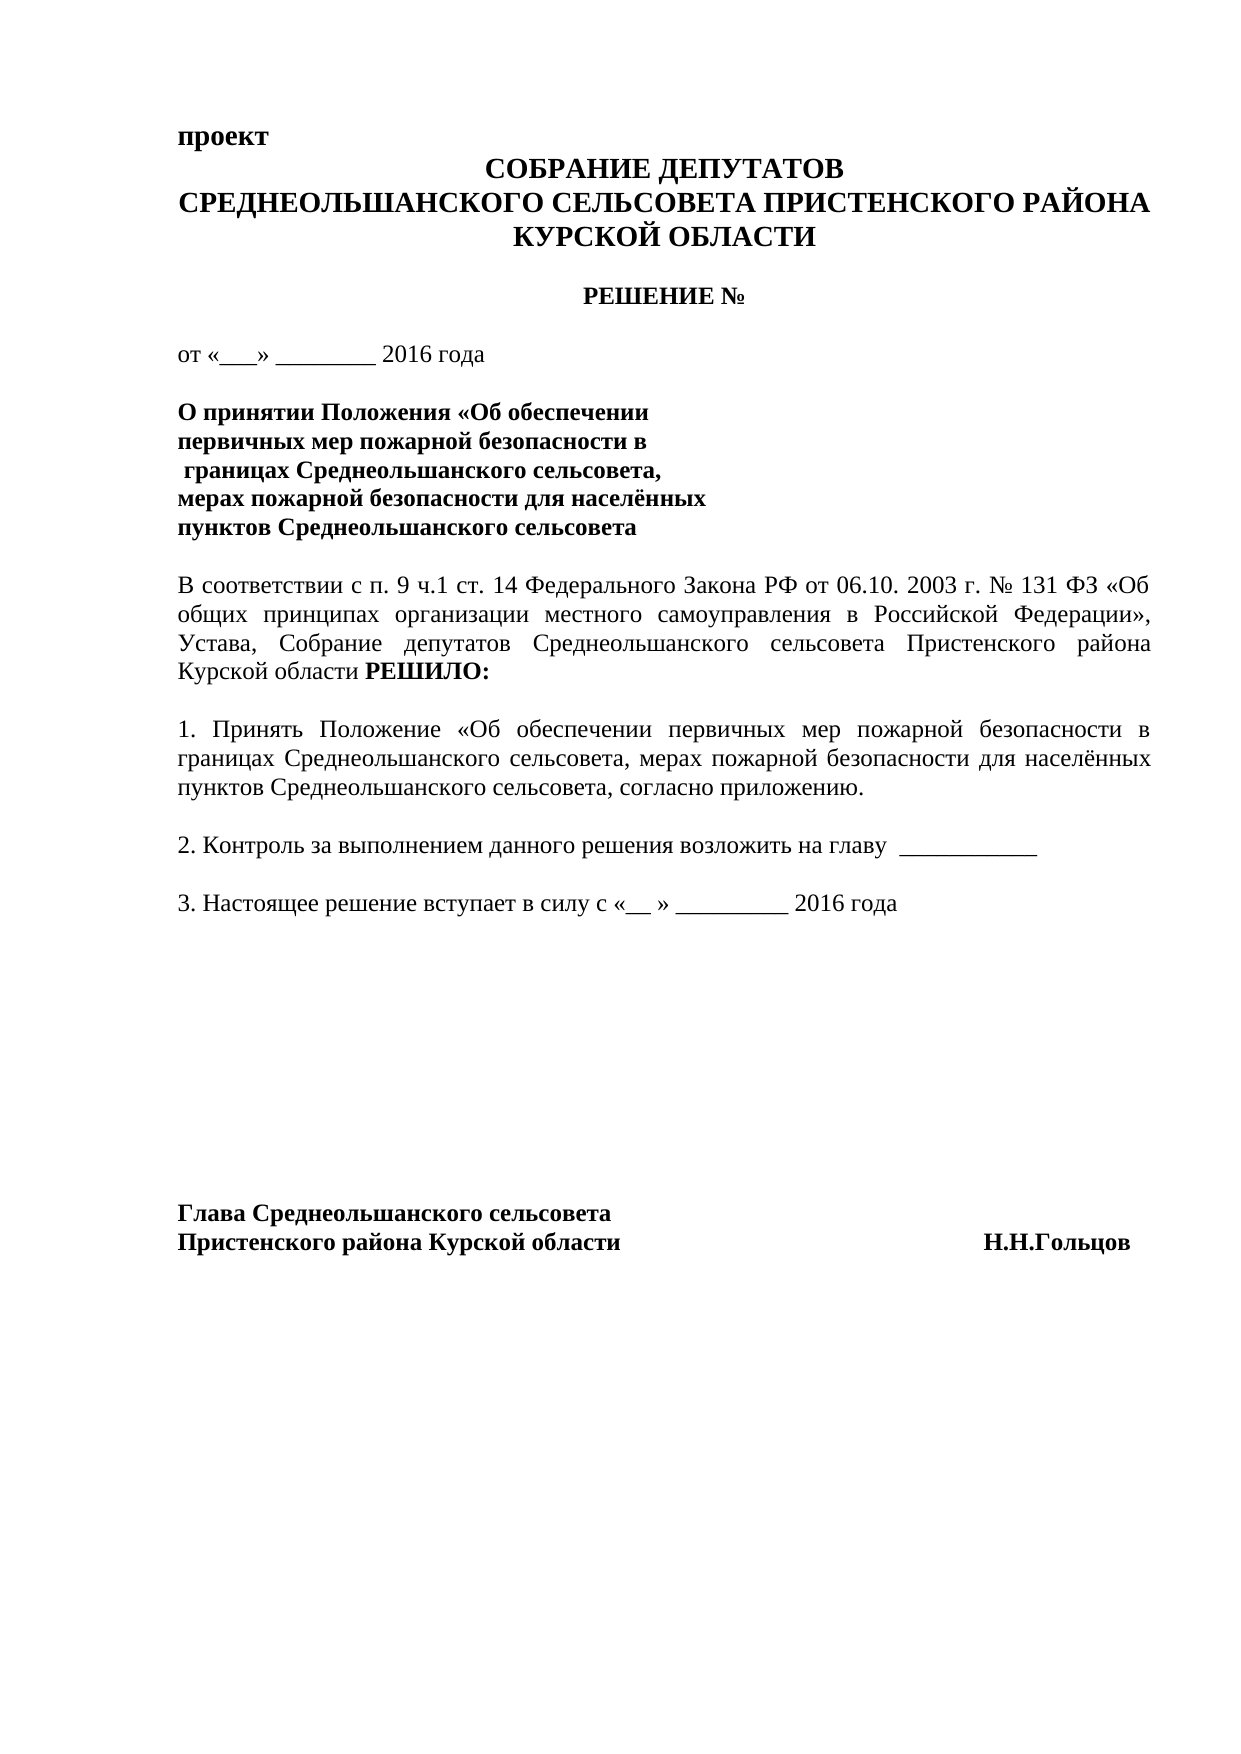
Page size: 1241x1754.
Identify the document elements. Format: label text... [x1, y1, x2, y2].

text О принятии Положения «Об обеспечении [177, 397, 1152, 426]
text Глава Среднеольшанского сельсовета [177, 1198, 1152, 1227]
text В соответствии с п. 9 ч.1 ст. 14 Федерального Закона РФ от 06.10. 2003 г. № 131 ФЗ «Об общих принципах организации местного самоуправления в Российской Федерации», Устава, Собрание депутатов Среднеольшанского сельсовета Пристенского района Курской области РЕШИЛО: [177, 570, 1152, 685]
text пунктов Среднеольшанского сельсовета [177, 512, 1152, 541]
text СОБРАНИЕ ДЕПУТАТОВ [177, 152, 1152, 185]
text проект [177, 118, 1152, 152]
text Пристенского района Курской области Н.Н.Гольцов [177, 1227, 1152, 1256]
text первичных мер пожарной безопасности в [177, 426, 1152, 455]
text 2. Контроль за выполнением данного решения возложить на главу ___________ [177, 830, 1152, 858]
text СРЕДНЕОЛЬШАНСКОГО СЕЛЬСОВЕТА ПРИСТЕНСКОГО РАЙОНА КУРСКОЙ ОБЛАСТИ [177, 185, 1152, 252]
text РЕШЕНИЕ № [177, 281, 1152, 310]
text 1. Принять Положение «Об обеспечении первичных мер пожарной безопасности в границах Среднеольшанского сельсовета, мерах пожарной безопасности для населённых пунктов Среднеольшанского сельсовета, согласно приложению. [177, 714, 1152, 801]
text мерах пожарной безопасности для населённых [177, 483, 1152, 512]
text границах Среднеольшанского сельсовета, [177, 455, 1152, 483]
text от «___» ________ 2016 года [177, 339, 1152, 368]
text 3. Настоящее решение вступает в силу с «__ » _________ 2016 года [177, 888, 1152, 916]
